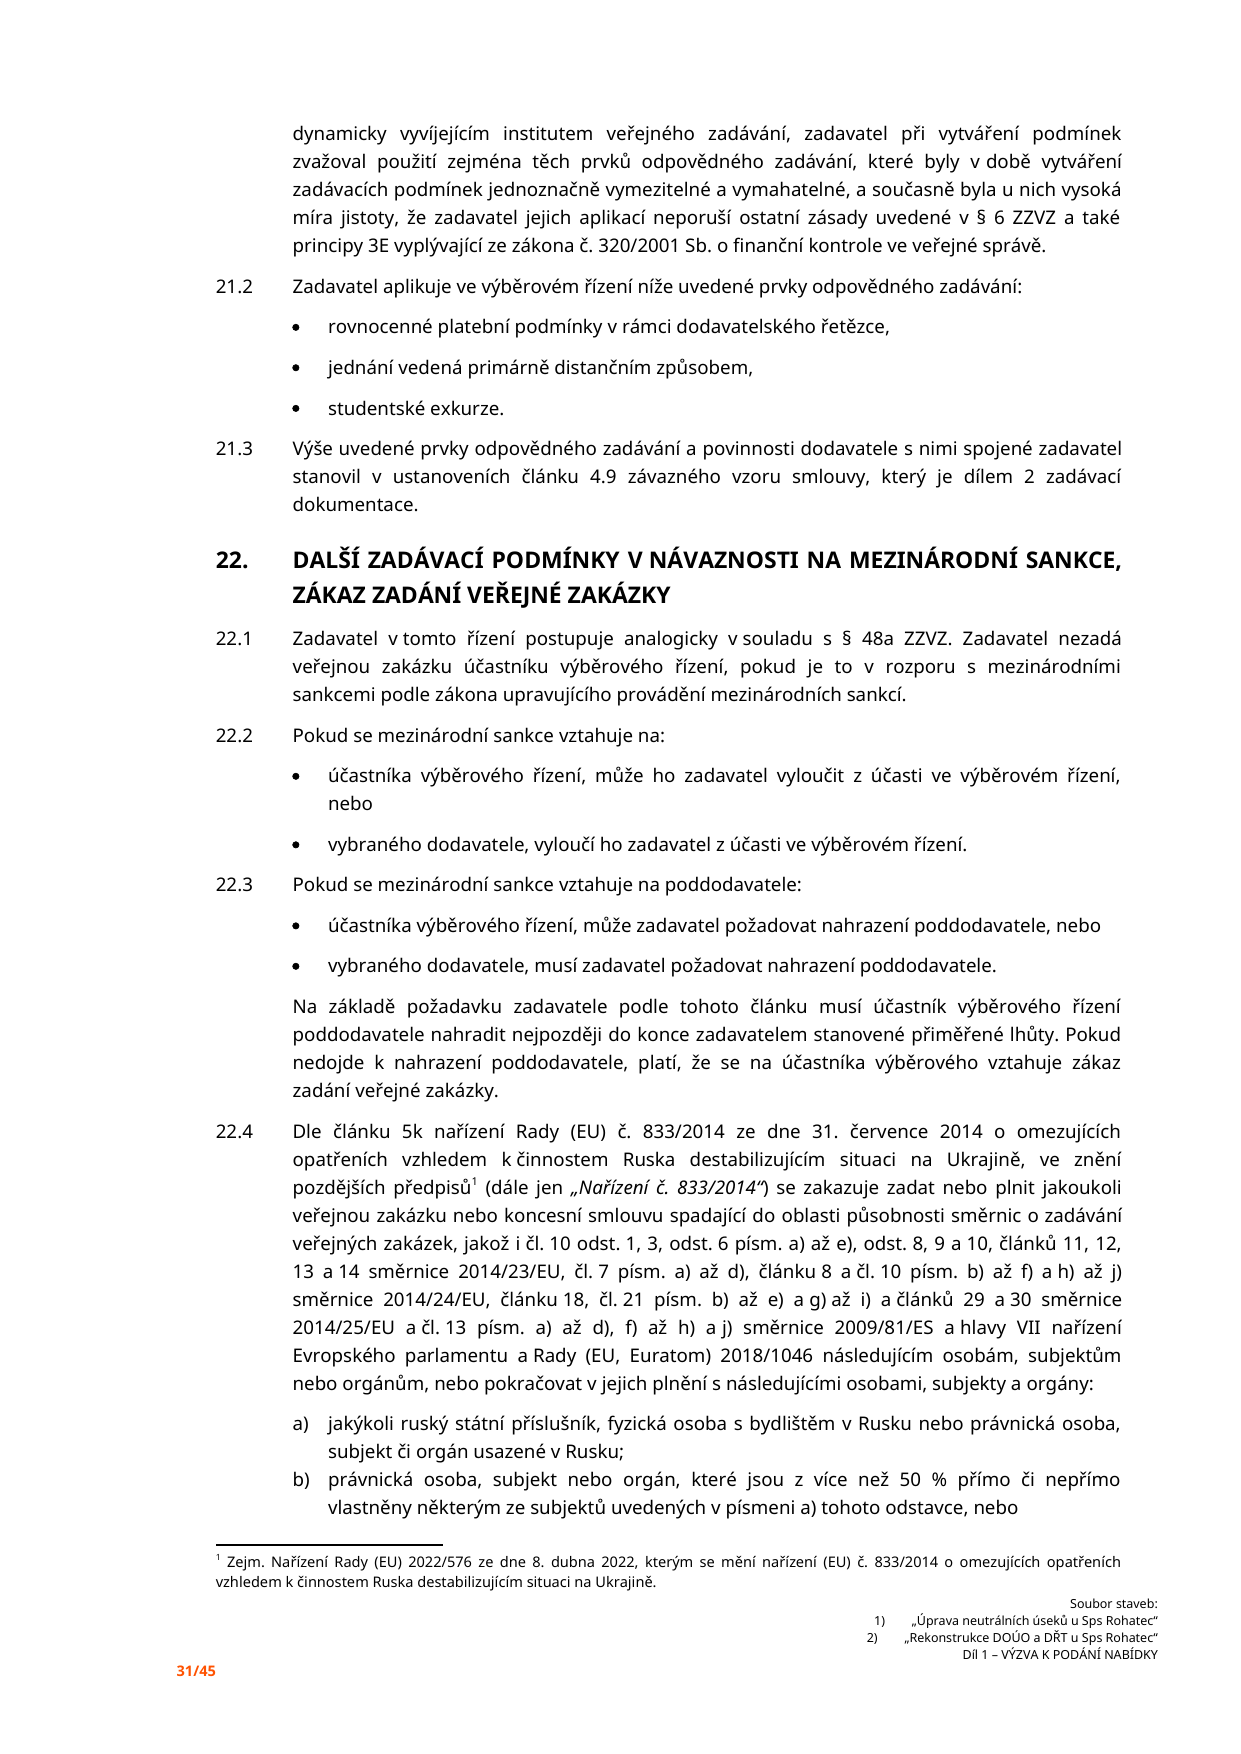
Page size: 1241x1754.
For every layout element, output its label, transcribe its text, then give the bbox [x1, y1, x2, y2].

text vybraného dodavatele, vyloučí ho zadavatel z účasti ve výběrovém řízení. [292, 831, 1122, 857]
list Na základě požadavku zadavatele podle tohoto článku musí účastník výběrového řízení poddodavatele nahradit nejpozději do konce zadavatelem stanovené přiměřené lhůty. Pokud nedojde k nahrazení poddodavatele, platí, že se na účastníka výběrového vztahuje zákaz zadání veřejné zakázky. [292, 993, 1122, 1103]
text Dle článku 5k nařízení Rady (EU) č. 833/2014 ze dne 31. července 2014 o omezujících opatřeních vzhledem k činnostem Ruska destabilizujícím situaci na Ukrajině, ve znění pozdějších předpisů (dále jen „Nařízení č. 833/2014“) se zakazuje zadat nebo plnit jakoukoli veřejnou zakázku nebo koncesní smlouvu spadající do oblasti působnosti směrnic o zadávání veřejných zakázek, jakož i čl. 10 odst. 1, 3, odst. 6 písm. a) až e), odst. 8, 9 a 10, článků 11, 12, 13 a 14 směrnice 2014/23/EU, čl. 7 písm. a) až d), článku 8 a čl. 10 písm. b) až f) a h) až j) směrnice 2014/24/EU, článku 18, čl. 21 písm. b) až e) a g) až i) a článků 29 a 30 směrnice 2014/25/EU a čl. 13 písm. a) až d), f) až h) a j) směrnice 2009/81/ES a hlavy VII nařízení Evropského parlamentu a Rady (EU, Euratom) 2018/1046 následujícím osobám, subjektům nebo orgánům, nebo pokračovat v jejich plnění s následujícími osobami, subjekty a orgány: [216, 1118, 1122, 1396]
text studentské exkurze. [292, 395, 1122, 420]
text účastníka výběrového řízení, může zadavatel požadovat nahrazení poddodavatele, nebo [292, 912, 1122, 938]
text rovnocenné platební podmínky v rámci dodavatelského řetězce, [292, 314, 1122, 339]
list právnická osoba, subjekt nebo orgán, které jsou z více než 50 % přímo či nepřímo vlastněny některým ze subjektů uvedených v písmeni a) tohoto odstavce, nebo [292, 1467, 1122, 1520]
text jednání vedená primárně distančním způsobem, [292, 354, 1122, 380]
list jakýkoli ruský státní příslušník, fyzická osoba s bydlištěm v Rusku nebo právnická osoba, subjekt či orgán usazené v Rusku; [292, 1411, 1122, 1464]
text vybraného dodavatele, musí zadavatel požadovat nahrazení poddodavatele. [292, 953, 1122, 978]
text Další zadávací podmínky v návaznosti na MEZINÁRODNÍ sankce, zákaz zadání veřejné zakázky [216, 544, 1122, 610]
text Pokud se mezinárodní sankce vztahuje na poddodavatele: [216, 872, 1122, 897]
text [216, 121, 1122, 258]
text Zadavatel aplikuje ve výběrovém řízení níže uvedené prvky odpovědného zadávání: [216, 273, 1122, 299]
text Výše uvedené prvky odpovědného zadávání a povinnosti dodavatele s nimi spojené zadavatel stanovil v ustanoveních článku 4.9 závazného vzoru smlouvy, který je dílem 2 zadávací dokumentace. [216, 435, 1122, 517]
text Zadavatel v tomto řízení postupuje analogicky v souladu s § 48a ZZVZ. Zadavatel nezadá veřejnou zakázku účastníku výběrového řízení, pokud je to v rozporu s mezinárodními sankcemi podle zákona upravujícího provádění mezinárodních sankcí. [216, 626, 1122, 707]
text Pokud se mezinárodní sankce vztahuje na: [216, 722, 1122, 748]
text účastníka výběrového řízení, může ho zadavatel vyloučit z účasti ve výběrovém řízení, nebo [292, 763, 1122, 816]
